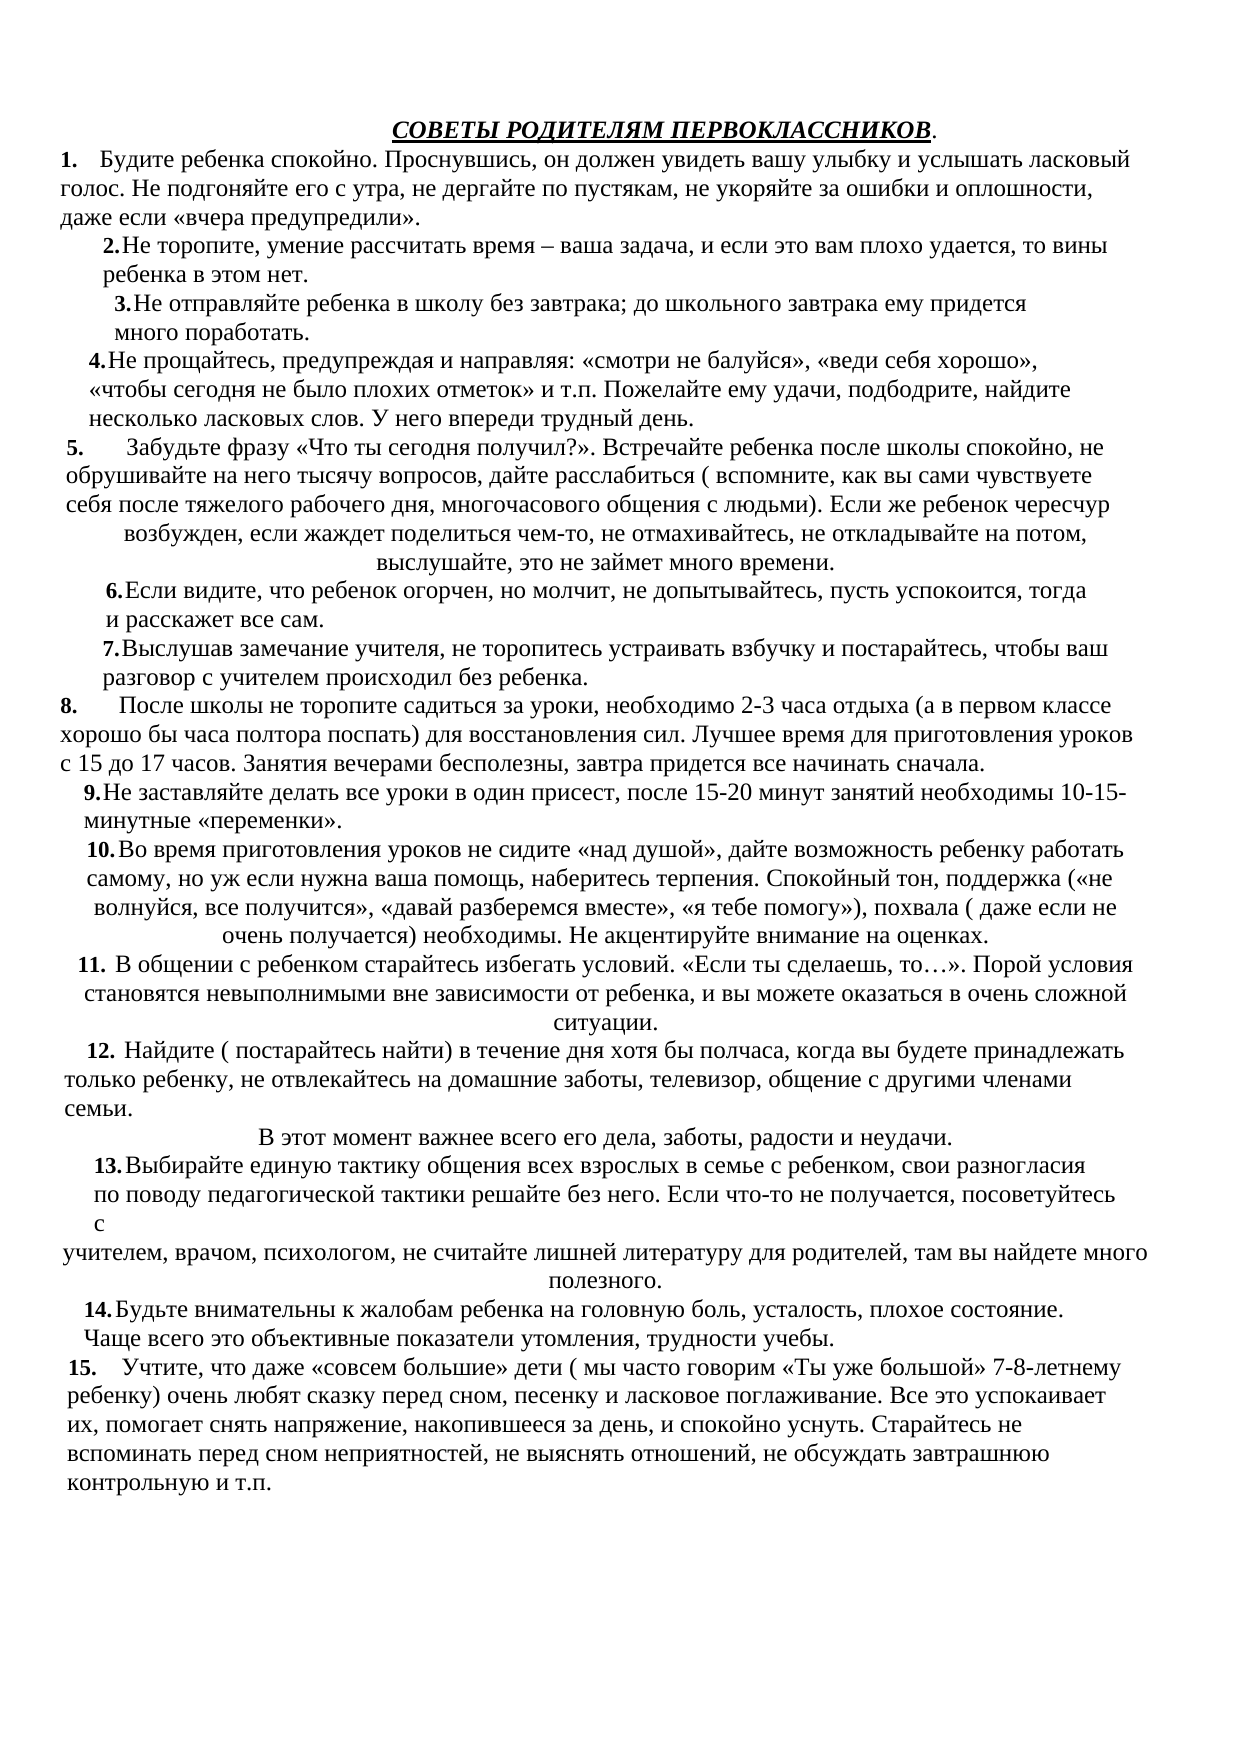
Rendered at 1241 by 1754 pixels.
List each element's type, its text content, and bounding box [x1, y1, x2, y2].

list Учтите, что даже «совсем большие» дети ( мы часто говорим «Ты уже большой» 7-8-летнему ребенку) очень любят сказку перед сном, песенку и ласковое поглаживание. Все это успокаивает их, помогает снять напряжение, накопившееся за день, и спокойно уснуть. Старайтесь не вспоминать перед сном неприятностей, не выяснять отношений, не обсуждать завтрашнюю контрольную и т.п. [67, 1352, 1144, 1496]
text учителем, врачом, психологом, не считайте лишней литературу для родителей, там вы найдете много полезного. [60, 1237, 1151, 1294]
list Забудьте фразу «Что ты сегодня получил?». Встречайте ребенка после школы спокойно, не обрушивайте на него тысячу вопросов, дайте расслабиться ( вспомните, как вы сами чувствуете себя после тяжелого рабочего дня, многочасового общения с людьми). Если же ребенок чересчур [66, 432, 1145, 518]
list Найдите ( постарайтесь найти) в течение дня хотя бы полчаса, когда вы будете принадлежать только ребенку, не отвлекайтесь на домашние заботы, телевизор, общение с другими членами семьи. [64, 1036, 1147, 1122]
list Не торопите, умение рассчитать время – ваша задача, и если это вам плохо удается, то вины ребенка в этом нет. [103, 230, 1108, 288]
list Не отправляйте ребенка в школу без завтрака; до школьного завтрака ему придется много поработать. [114, 288, 1097, 345]
list В общении с ребенком старайтесь избегать условий. «Если ты сделаешь, то…». Порой условия становятся невыполнимыми вне зависимости от ребенка, и вы можете оказаться в очень сложной [77, 949, 1134, 1007]
list Не прощайтесь, предупреждая и направляя: «смотри не балуйся», «веди себя хорошо», «чтобы сегодня не было плохих отметок» и т.п. Пожелайте ему удачи, подбодрите, найдите несколько ласковых слов. У него впереди трудный день. [89, 345, 1122, 432]
title СОВЕТЫ РОДИТЕЛЯМ ПЕРВОКЛАССНИКОВ. [392, 115, 1161, 144]
list Выслушав замечание учителя, не торопитесь устраивать взбучку и постарайтесь, чтобы ваш разговор с учителем происходил без ребенка. [102, 633, 1109, 691]
list Будите ребенка спокойно. Проснувшись, он должен увидеть вашу улыбку и услышать ласковый голос. Не подгоняйте его с утра, не дергайте по пустякам, не укоряйте за ошибки и оплошности, даже если «вчера предупредили». [60, 144, 1151, 230]
text волнуйся, все получится», «давай разберемся вместе», «я тебе помогу»), похвала ( даже если не очень получается) необходимы. Не акцентируйте внимание на оценках. [60, 892, 1151, 949]
list Будьте внимательны к жалобам ребенка на головную боль, усталость, плохое состояние. Чаще всего это объективные показатели утомления, трудности учебы. [83, 1294, 1127, 1352]
text возбужден, если жаждет поделиться чем-то, не отмахивайтесь, не откладывайте на потом, выслушайте, это не займет много времени. [60, 518, 1151, 575]
text ситуации. [553, 1007, 1161, 1036]
list Выбирайте единую тактику общения всех взрослых в семье с ребенком, свои разногласия по поводу педагогической тактики решайте без него. Если что-то не получается, посоветуйтесь с [93, 1151, 1118, 1237]
list Во время приготовления уроков не сидите «над душой», дайте возможность ребенку работать самому, но уж если нужна ваша помощь, наберитесь терпения. Спокойный тон, поддержка («не [86, 834, 1124, 892]
list Если видите, что ребенок огорчен, но молчит, не допытывайтесь, пусть успокоится, тогда и расскажет все сам. [106, 575, 1105, 633]
text В этот момент важнее всего его дела, заботы, радости и неудачи. [60, 1122, 1151, 1151]
list После школы не торопите садиться за уроки, необходимо 2-3 часа отдыха (а в первом классе хорошо бы часа полтора поспать) для восстановления сил. Лучшее время для приготовления уроков с 15 до 17 часов. Занятия вечерами бесполезны, завтра придется все начинать сначала. [60, 691, 1151, 777]
list Не заставляйте делать все уроки в один присест, после 15-20 минут занятий необходимы 10-15- минутные «переменки». [84, 777, 1127, 834]
